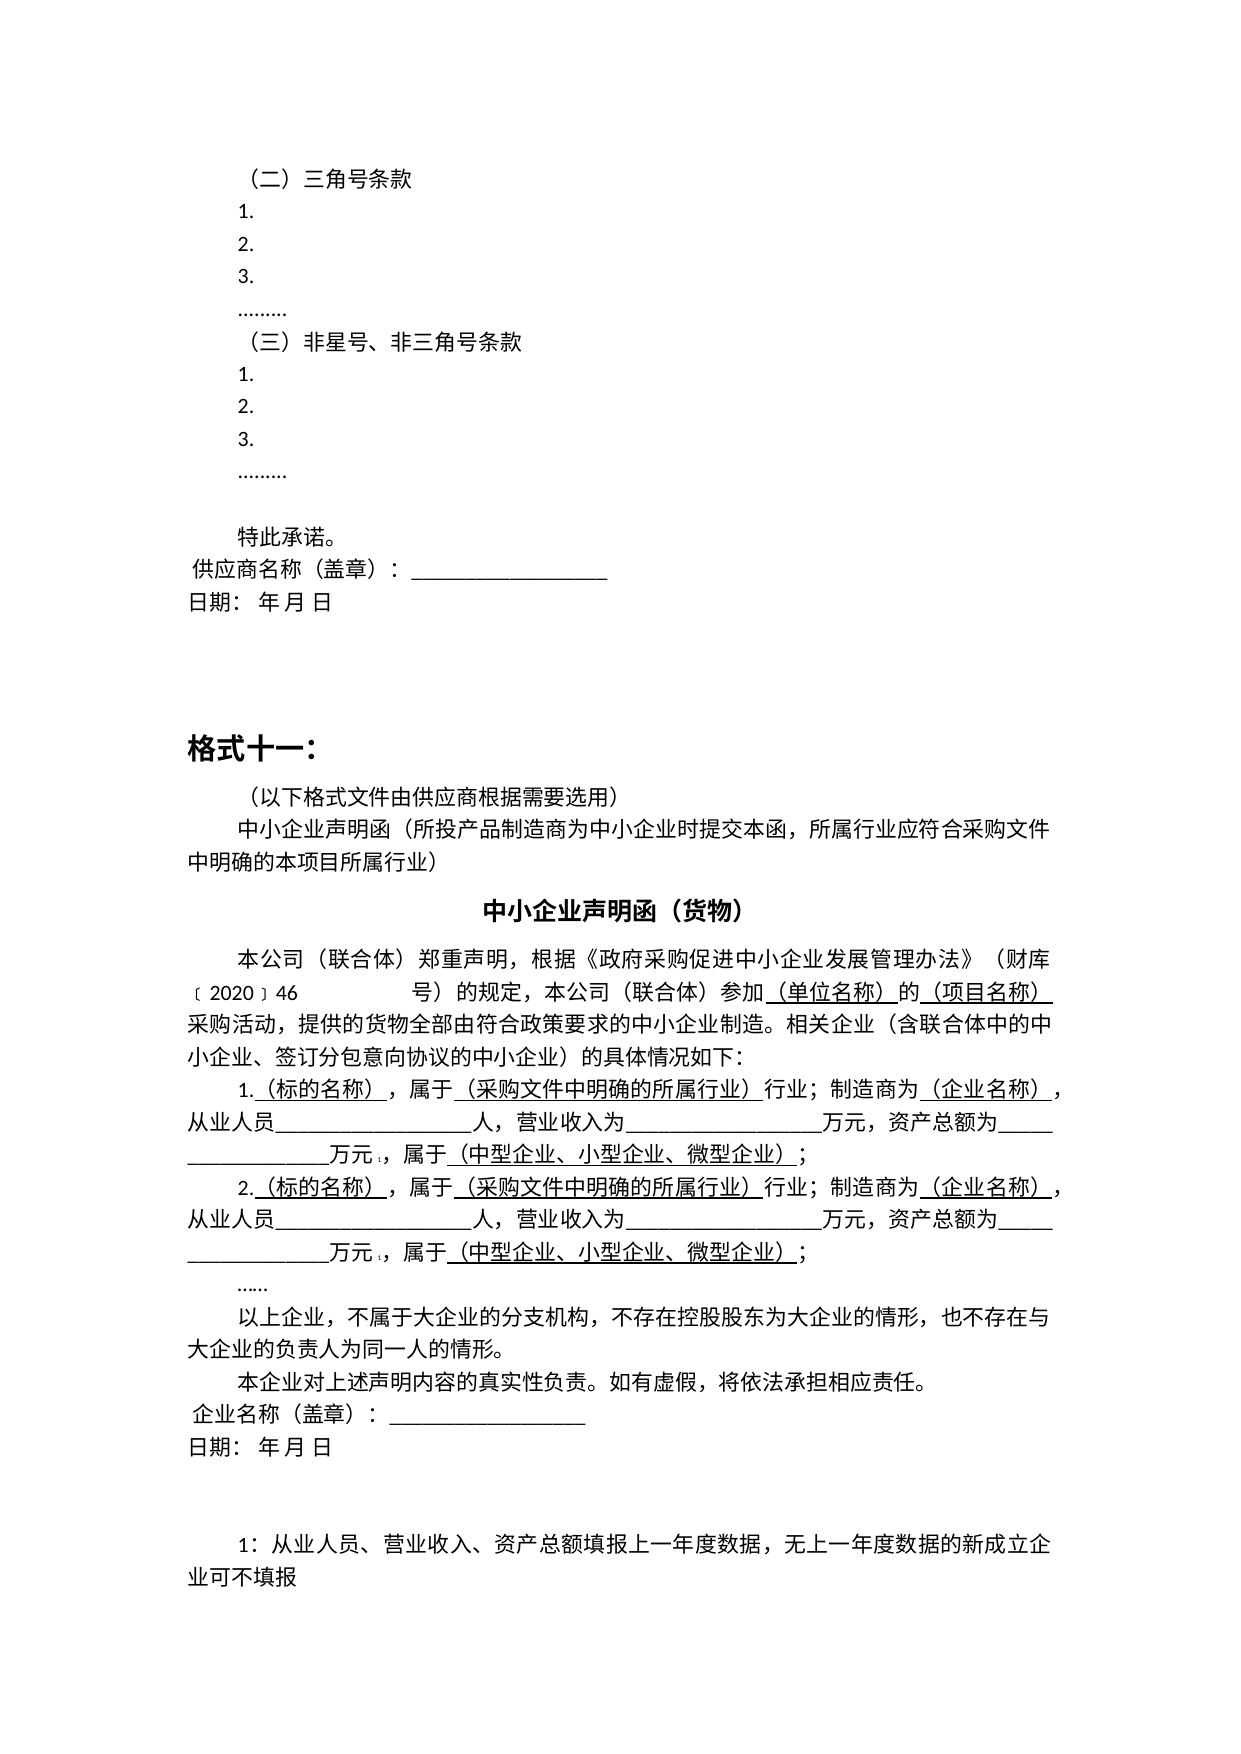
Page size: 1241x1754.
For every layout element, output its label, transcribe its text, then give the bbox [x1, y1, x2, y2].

text 本企业对上述声明内容的真实性负责。如有虚假，将依法承担相应责任。 [187, 1364, 1053, 1397]
text 2. [187, 227, 1053, 259]
text （以下格式文件由供应商根据需要选用） [187, 779, 1053, 812]
text 2. [187, 389, 1053, 422]
text 本公司（联合体）郑重声明，根据《政府采购促进中小企业发展管理办法》（财库﹝2020﹞46 号）的规定，本公司（联合体）参加（单位名称）的（项目名称）采购活动，提供的货物全部由符合政策要求的中小企业制造。相关企业（含联合体中的中小企业、签订分包意向协议的中小企业）的具体情况如下： [187, 942, 1053, 1072]
text （三）非星号、非三角号条款 [187, 324, 1053, 357]
text …… [187, 1267, 1053, 1299]
text ......... [187, 292, 1053, 324]
text ......... [187, 454, 1053, 519]
text 2.（标的名称），属于（采购文件中明确的所属行业）行业；制造商为（企业名称），从业人员__________________人，营业收入为__________________万元，资产总额为__________________万元1，属于（中型企业、小型企业、微型企业）； [187, 1169, 1053, 1267]
text 3. [187, 422, 1053, 454]
text 供应商名称（盖章）：__________________ [187, 552, 1053, 584]
text 企业名称（盖章）：__________________ [187, 1397, 1053, 1429]
text 1.（标的名称），属于（采购文件中明确的所属行业）行业；制造商为（企业名称），从业人员__________________人，营业收入为__________________万元，资产总额为__________________万元1，属于（中型企业、小型企业、微型企业）； [187, 1072, 1053, 1169]
text 日期： 年 月 日 [187, 1429, 1053, 1462]
text （二）三角号条款 [187, 162, 1053, 194]
text 特此承诺。 [187, 519, 1053, 552]
text 1. [187, 357, 1053, 389]
text 1：从业人员、营业收入、资产总额填报上一年度数据，无上一年度数据的新成立企业可不填报 [187, 1527, 1053, 1592]
text 1. [187, 194, 1053, 227]
text 日期： 年 月 日 [187, 584, 1053, 617]
text 以上企业，不属于大企业的分支机构，不存在控股股东为大企业的情形，也不存在与大企业的负责人为同一人的情形。 [187, 1299, 1053, 1364]
text 3. [187, 259, 1053, 292]
text 中小企业声明函（所投产品制造商为中小企业时提交本函，所属行业应符合采购文件中明确的本项目所属行业） [187, 812, 1053, 877]
text 中小企业声明函（货物） [187, 877, 1053, 942]
text 格式十一： [187, 714, 1053, 779]
